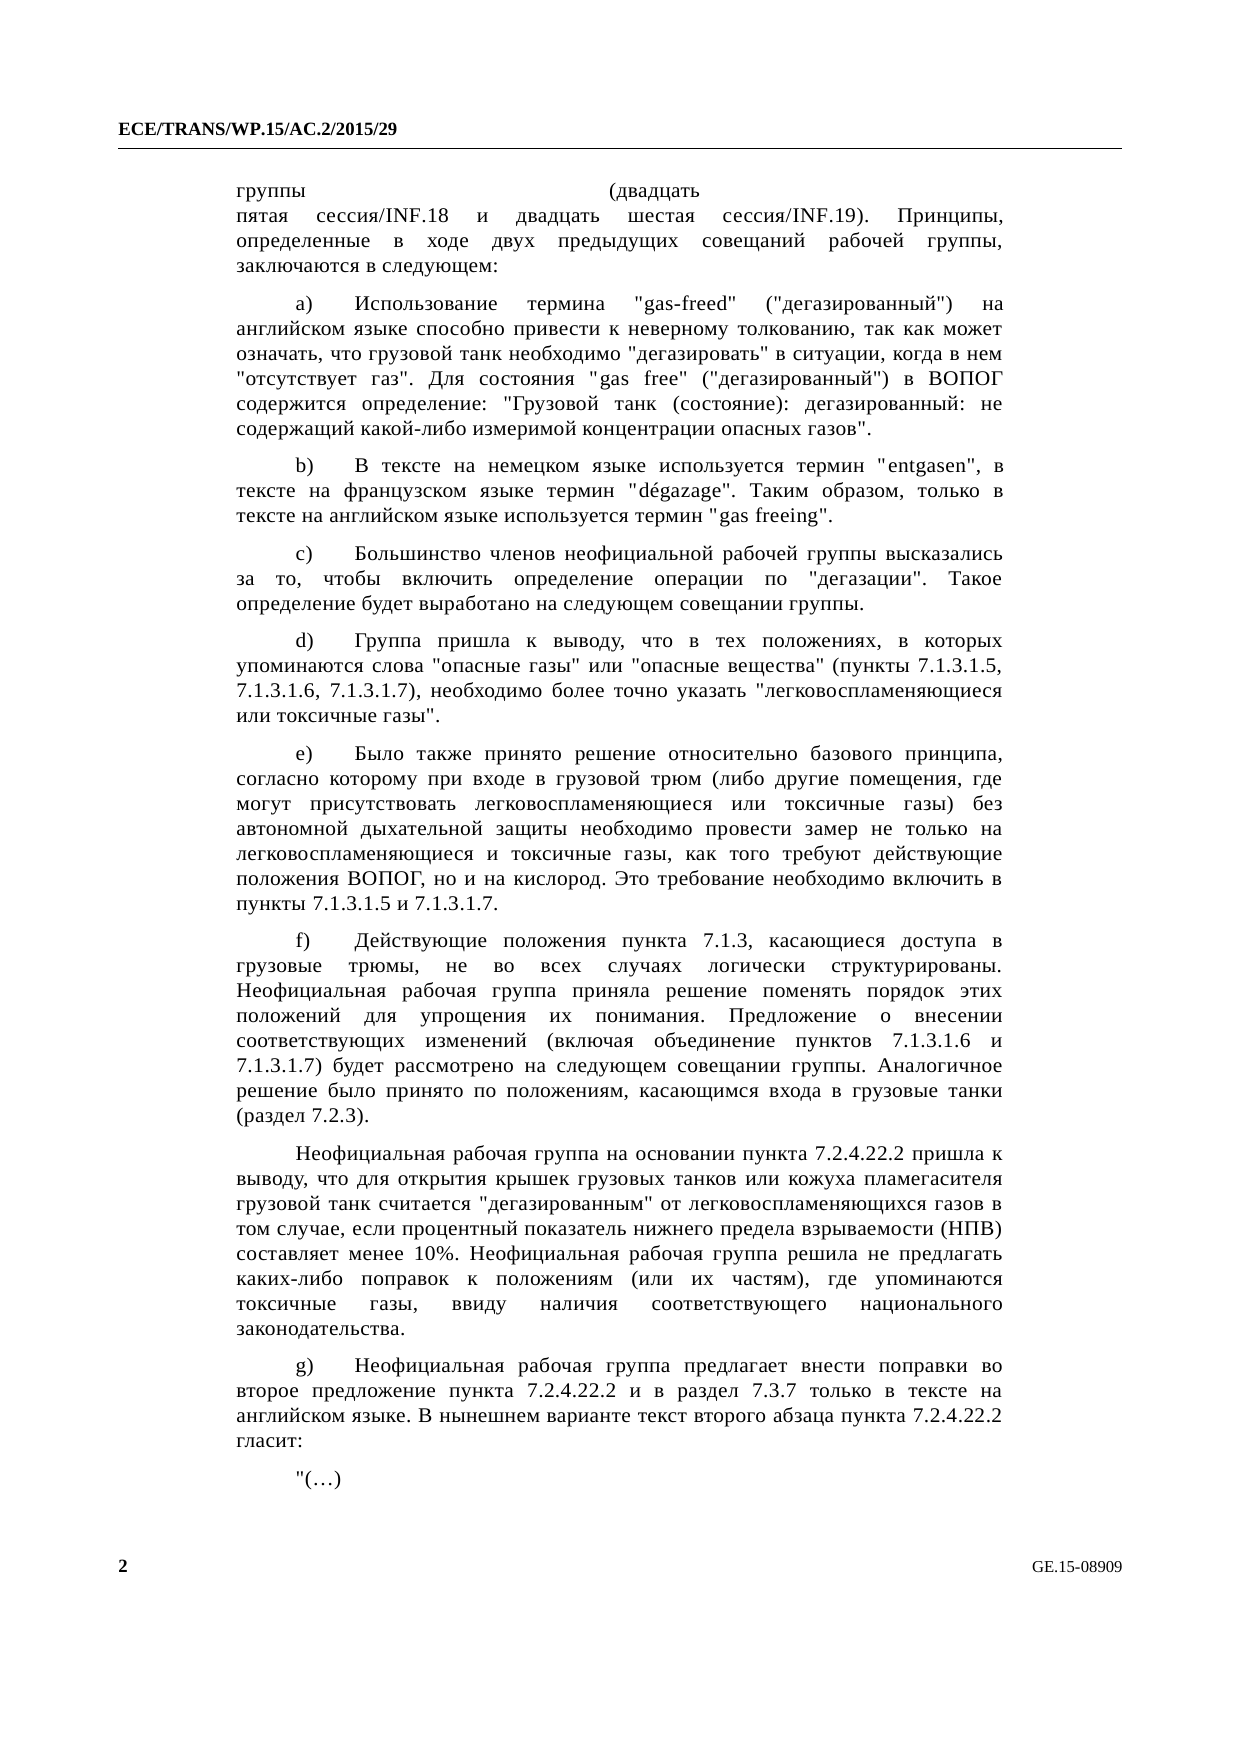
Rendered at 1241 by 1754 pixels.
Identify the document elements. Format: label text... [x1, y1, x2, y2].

text а) Использование термина "gas-freed" ("дегазированный") на английском языке способно привести к неверному толкованию, так как может означать, что грузовой танк необходимо "дегазировать" в ситуации, когда в нем "отсутствует газ". Для состояния "gas free" ("дегазированный") в ВОПОГ содержится определение: "Грузовой танк (состояние): дегазированный: не содержащий какой-либо измеримой концентрации опасных газов". [236, 290, 1004, 440]
text Неофициальная рабочая группа на основании пункта 7.2.4.22.2 пришла к выводу, что для открытия крышек грузовых танков или кожуха пламегасителя грузовой танк считается "дегазированным" от легковоспламеняющихся газов в том случае, если процентный показатель нижнего предела взрываемости (НПВ) составляет менее 10%. Неофициальная рабочая группа решила не предлагать каких-либо поправок к положениям (или их частям), где упоминаются токсичные газы, ввиду наличия соответствующего национального законодательства. [236, 1140, 1004, 1340]
text е) Было также принято решение относительно базового принципа, согласно которому при входе в грузовой трюм (либо другие помещения, где могут присутствовать легковоспламеняющиеся или токсичные газы) без автономной дыхательной защиты необходимо провести замер не только на легковоспламеняющиеся и токсичные газы, как того требуют действующие положения ВОПОГ, но и на кислород. Это требование необходимо включить в пункты 7.1.3.1.5 и 7.1.3.1.7. [236, 740, 1004, 915]
text g) Неофициальная рабочая группа предлагает внести поправки во второе предложение пункта 7.2.4.22.2 и в раздел 7.3.7 только в тексте на английском языке. В нынешнем варианте текст второго абзаца пункта 7.2.4.22.2 гласит: [236, 1352, 1004, 1452]
text b) В тексте на немецком языке используется термин "entgasen", в тексте на французском языке термин "dégazage". Таким образом, только в тексте на английском языке используется термин "gas freeing". [236, 452, 1004, 527]
text с) Большинство членов неофициальной рабочей группы высказались за то, чтобы включить определение операции по "дегазации". Такое определение будет выработано на следующем совещании группы. [236, 540, 1004, 615]
text d) Группа пришла к выводу, что в тех положениях, в которых упоминаются слова "опасные газы" или "опасные вещества" (пункты 7.1.3.1.5, 7.1.3.1.6, 7.1.3.1.7), необходимо более точно указать "легковоспламеняющиеся или токсичные газы". [236, 627, 1004, 727]
text f) Действующие положения пункта 7.1.3, касающиеся доступа в грузовые трюмы, не во всех случаях логически структурированы. Неофициальная рабочая группа приняла решение поменять порядок этих положений для упрощения их понимания. Предложение о внесении соответствующих изменений (включая объединение пунктов 7.1.3.1.6 и 7.1.3.1.7) будет рассмотрено на следующем совещании группы. Аналогичное решение было принято по положениям, касающимся входа в грузовые танки (раздел 7.2.3). [236, 927, 1004, 1127]
text "(…) [295, 1465, 1004, 1490]
